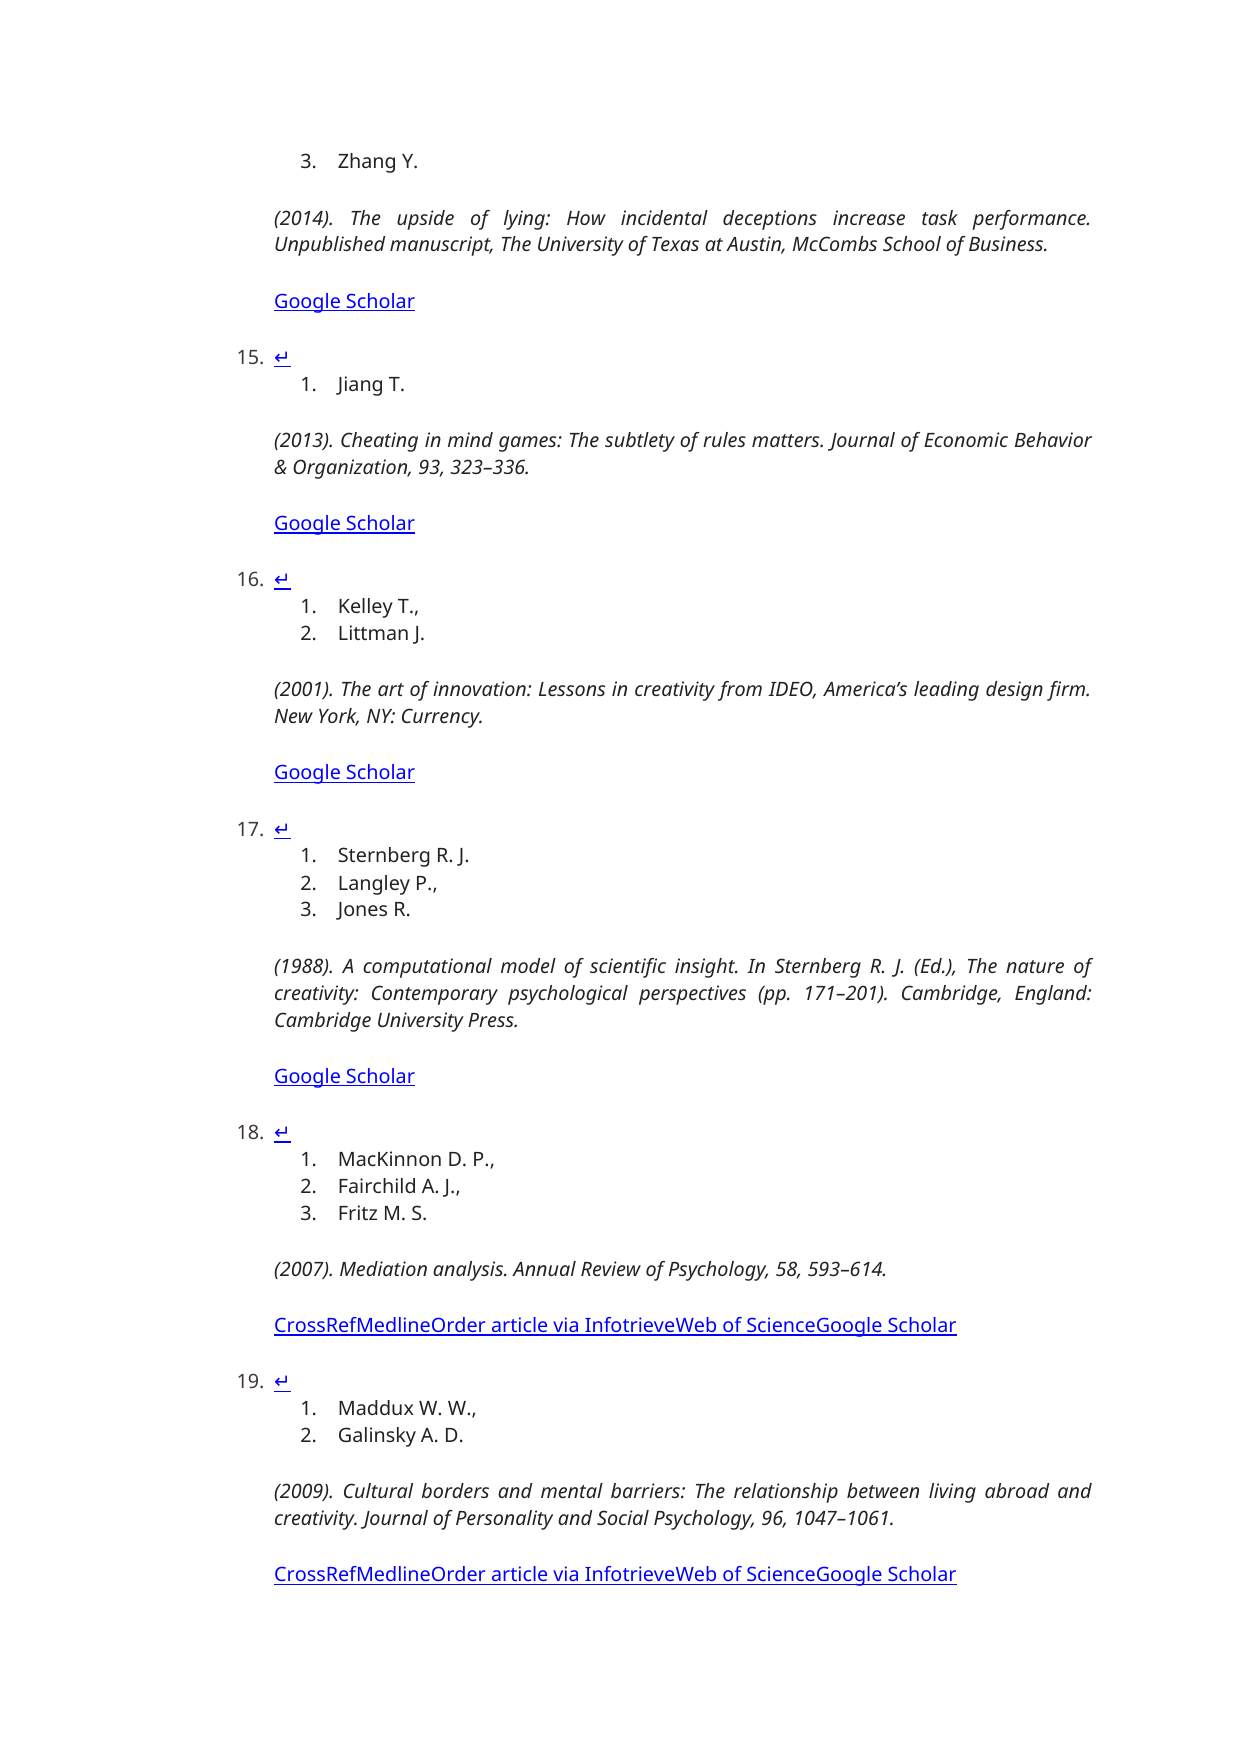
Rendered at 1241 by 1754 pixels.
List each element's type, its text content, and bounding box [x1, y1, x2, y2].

list ↵ [236, 343, 1093, 370]
text (2014). The upside of lying: How incidental deceptions increase task performance. Unpublished manuscript, The University of Texas at Austin, McCombs School of Business. [274, 204, 1093, 258]
list Zhang Y. [300, 148, 1093, 174]
text CrossRefMedlineOrder article via InfotrieveWeb of ScienceGoogle Scholar [274, 1311, 1093, 1338]
list ↵ [236, 1118, 1093, 1145]
text Google Scholar [274, 759, 1093, 786]
text (1988). A computational model of scientific insight. In Sternberg R. J. (Ed.), The nature of creativity: Contemporary psychological perspectives (pp. 171–201). Cambridge, England: Cambridge University Press. [274, 952, 1093, 1033]
text CrossRefMedlineOrder article via InfotrieveWeb of ScienceGoogle Scholar [274, 1561, 1093, 1588]
text Google Scholar [274, 287, 1093, 314]
list Maddux W. W., [300, 1394, 1093, 1421]
list Sternberg R. J. [300, 842, 1093, 869]
text (2013). Cheating in mind games: The subtlety of rules matters. Journal of Economic Behavior & Organization, 93, 323–336. [274, 426, 1093, 480]
list Fairchild A. J., [300, 1172, 1093, 1199]
text (2009). Cultural borders and mental barriers: The relationship between living abroad and creativity. Journal of Personality and Social Psychology, 96, 1047–1061. [274, 1478, 1093, 1532]
text Google Scholar [274, 1062, 1093, 1089]
list Littman J. [300, 619, 1093, 646]
list Kelley T., [300, 592, 1093, 619]
list Fritz M. S. [300, 1199, 1093, 1226]
list ↵ [236, 565, 1093, 592]
list Galinsky A. D. [300, 1421, 1093, 1448]
text (2007). Mediation analysis. Annual Review of Psychology, 58, 593–614. [274, 1255, 1093, 1282]
list ↵ [236, 1367, 1093, 1394]
list Jones R. [300, 896, 1093, 923]
list ↵ [236, 815, 1093, 842]
list Langley P., [300, 869, 1093, 896]
list MacKinnon D. P., [300, 1145, 1093, 1172]
list Jiang T. [300, 370, 1093, 397]
text Google Scholar [274, 509, 1093, 536]
text (2001). The art of innovation: Lessons in creativity from IDEO, America’s leading design firm. New York, NY: Currency. [274, 676, 1093, 729]
